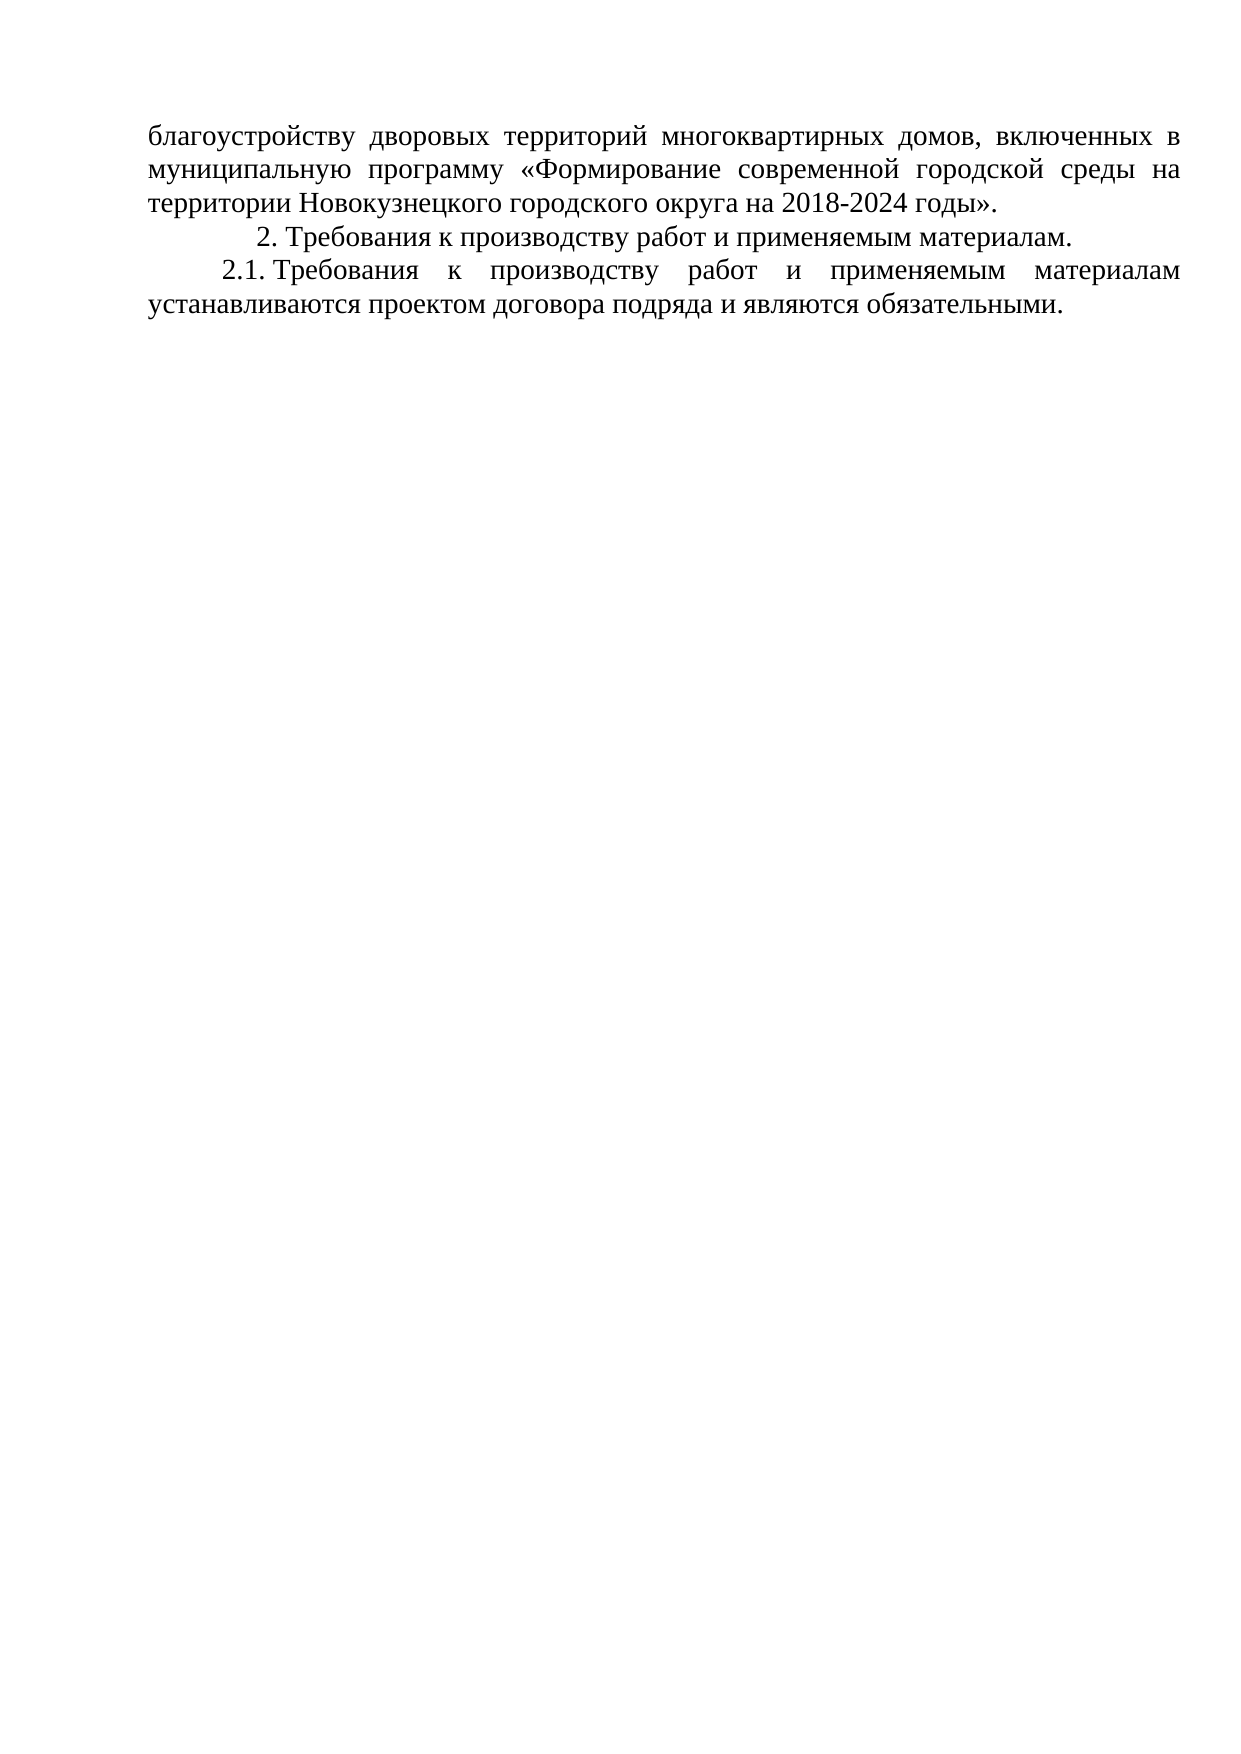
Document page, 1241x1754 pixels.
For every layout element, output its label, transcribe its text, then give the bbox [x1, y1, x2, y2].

text 2.1. Требования к производству работ и применяемым материалам устанавливаются проектом договора подряда и являются обязательными. [148, 252, 1181, 319]
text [148, 118, 1181, 219]
text 2. Требования к производству работ и применяемым материалам. [148, 219, 1181, 252]
